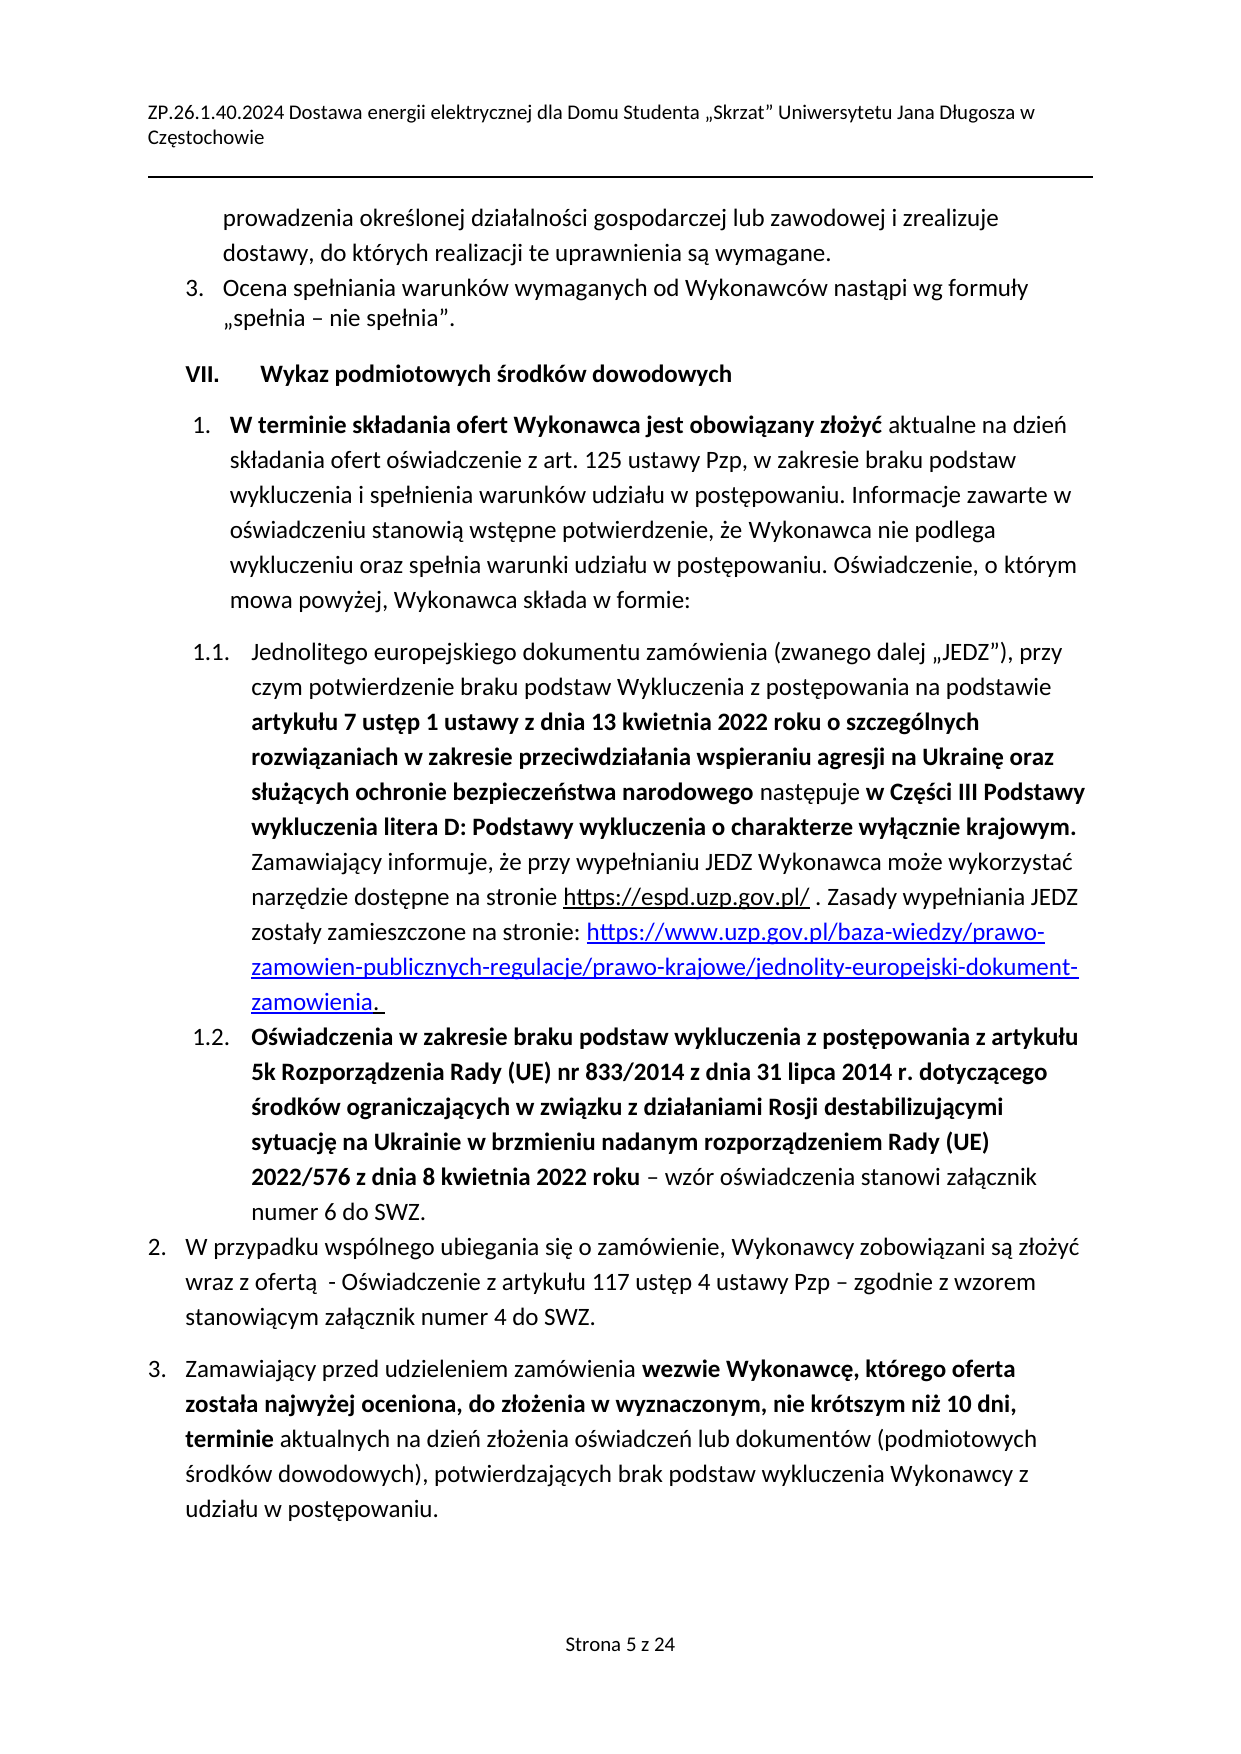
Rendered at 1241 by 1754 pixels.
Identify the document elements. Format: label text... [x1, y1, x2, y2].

list W terminie składania ofert Wykonawca jest obowiązany złożyć aktualne na dzień składania ofert oświadczenie z art. 125 ustawy Pzp, w zakresie braku podstaw wykluczenia i spełnienia warunków udziału w postępowaniu. Informacje zawarte w oświadczeniu stanowią wstępne potwierdzenie, że Wykonawca nie podlega wykluczeniu oraz spełnia warunki udziału w postępowaniu. Oświadczenie, o którym mowa powyżej, Wykonawca składa w formie: [192, 409, 1093, 615]
list Zamawiający przed udzieleniem zamówienia wezwie Wykonawcę, którego oferta została najwyżej oceniona, do złożenia w wyznaczonym, nie krótszym niż 10 dni, terminie aktualnych na dzień złożenia oświadczeń lub dokumentów (podmiotowych środków dowodowych), potwierdzających brak podstaw wykluczenia Wykonawcy z udziału w postępowaniu. [148, 1353, 1093, 1523]
list Wykaz podmiotowych środków dowodowych [185, 358, 1093, 388]
list Jednolitego europejskiego dokumentu zamówienia (zwanego dalej „JEDZ”), przy czym potwierdzenie braku podstaw Wykluczenia z postępowania na podstawie artykułu 7 ustęp 1 ustawy z dnia 13 kwietnia 2022 roku o szczególnych rozwiązaniach w zakresie przeciwdziałania wspieraniu agresji na Ukrainę oraz służących ochronie bezpieczeństwa narodowego następuje w Części III Podstawy wykluczenia litera D: Podstawy wykluczenia o charakterze wyłącznie krajowym. Zamawiający informuje, że przy wypełnianiu JEDZ Wykonawca może wykorzystać narzędzie dostępne na stronie https://espd.uzp.gov.pl/ . Zasady wypełniania JEDZ zostały zamieszczone na stronie: https://www.uzp.gov.pl/baza-wiedzy/prawo-zamowien-publicznych-regulacje/prawo-krajowe/jednolity-europejski-dokument-zamowienia. [192, 636, 1093, 1017]
list Ocena spełniania warunków wymaganych od Wykonawców nastąpi wg formuły „spełnia – nie spełnia”. [185, 272, 1093, 333]
list Oświadczenia w zakresie braku podstaw wykluczenia z postępowania z artykułu 5k Rozporządzenia Rady (UE) nr 833/2014 z dnia 31 lipca 2014 r. dotyczącego środków ograniczających w związku z działaniami Rosji destabilizującymi sytuację na Ukrainie w brzmieniu nadanym rozporządzeniem Rady (UE) 2022/576 z dnia 8 kwietnia 2022 roku – wzór oświadczenia stanowi załącznik numer 6 do SWZ. [192, 1021, 1093, 1227]
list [185, 202, 1093, 267]
list W przypadku wspólnego ubiegania się o zamówienie, Wykonawcy zobowiązani są złożyć wraz z ofertą - Oświadczenie z artykułu 117 ustęp 4 ustawy Pzp – zgodnie z wzorem stanowiącym załącznik numer 4 do SWZ. [148, 1231, 1093, 1332]
